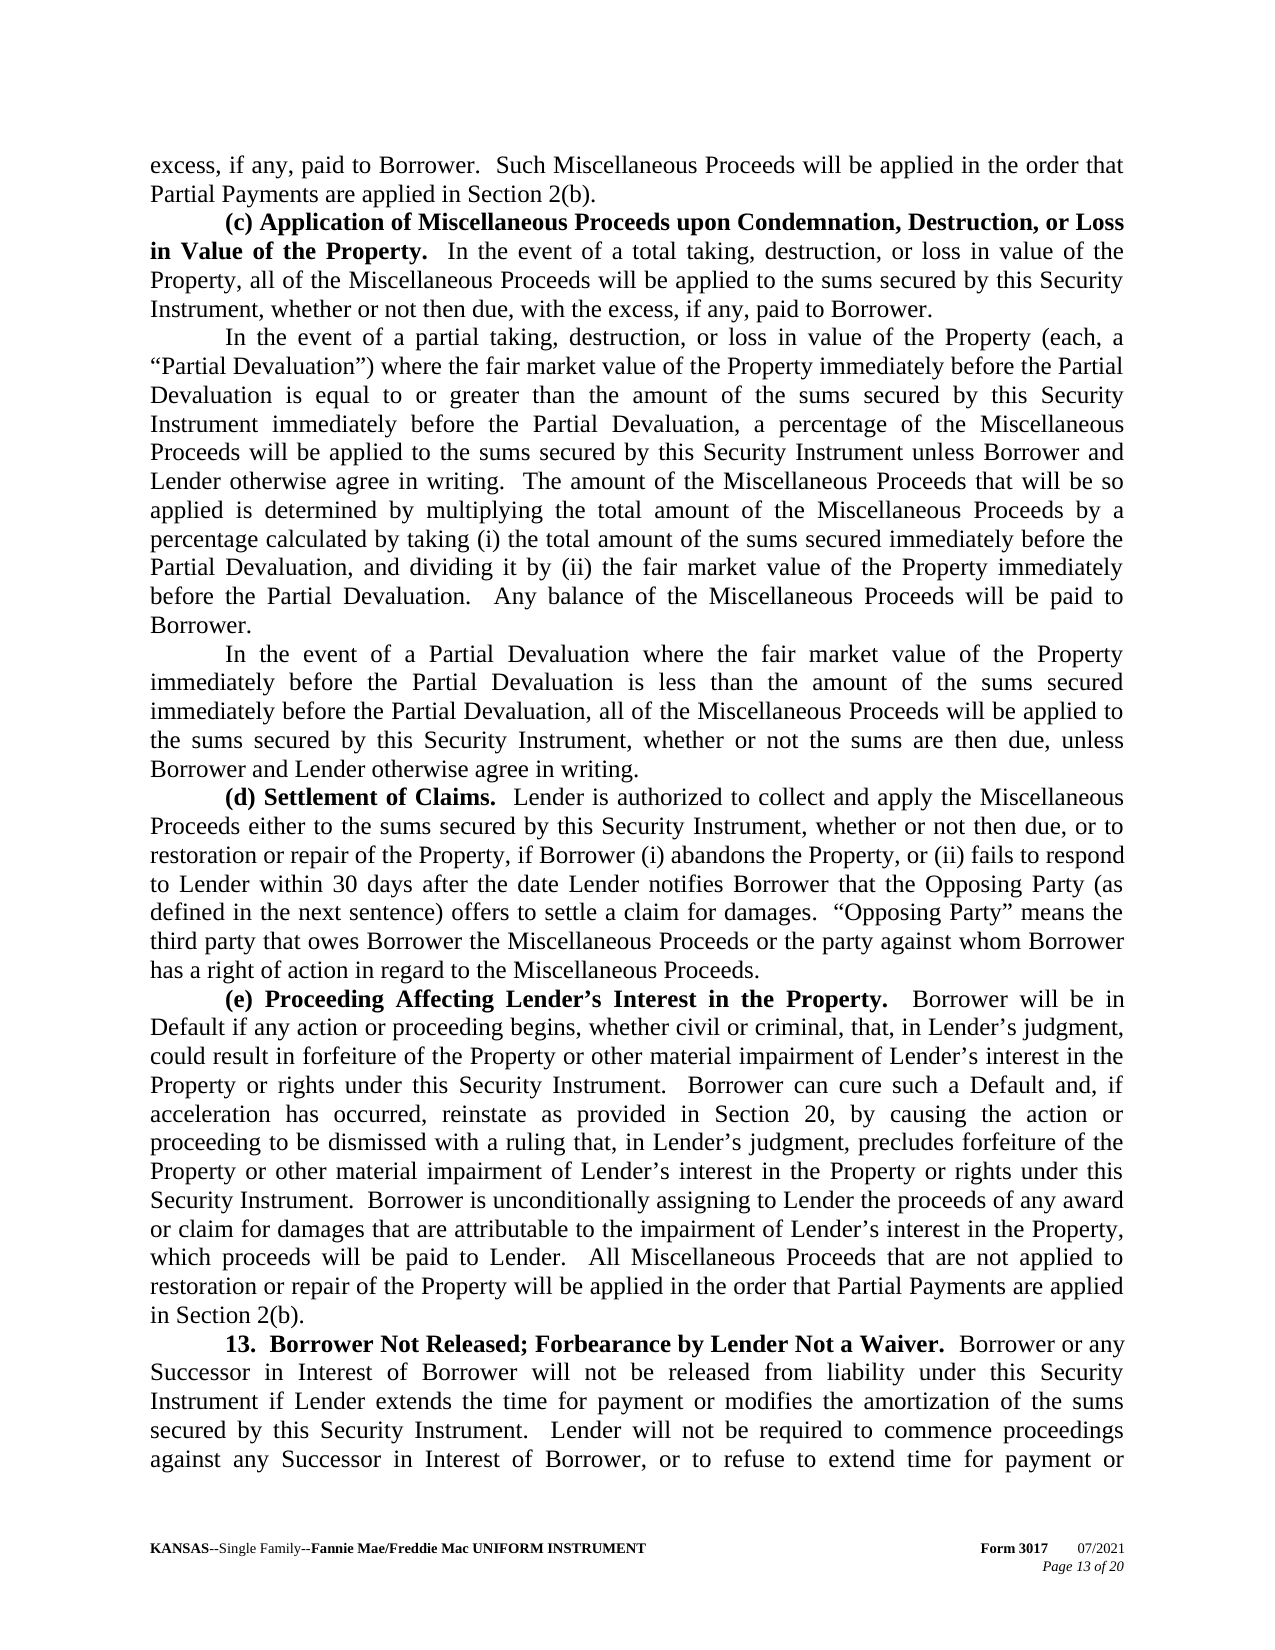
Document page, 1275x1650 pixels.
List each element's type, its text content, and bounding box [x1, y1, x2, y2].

text (e) Proceeding Affecting Lender’s Interest in the Property. Borrower will be in Default if any action or proceeding begins, whether civil or criminal, that, in Lender’s judgment, could result in forfeiture of the Property or other material impairment of Lender’s interest in the Property or rights under this Security Instrument. Borrower can cure such a Default and, if acceleration has occurred, reinstate as provided in Section 20, by causing the action or proceeding to be dismissed with a ruling that, in Lender’s judgment, precludes forfeiture of the Property or other material impairment of Lender’s interest in the Property or rights under this Security Instrument. Borrower is unconditionally assigning to Lender the proceeds of any award or claim for damages that are attributable to the impairment of Lender’s interest in the Property, which proceeds will be paid to Lender. All Miscellaneous Proceeds that are not applied to restoration or repair of the Property will be applied in the order that Partial Payments are applied in Section 2(b). [150, 984, 1125, 1329]
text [150, 150, 1125, 207]
text (c) Application of Miscellaneous Proceeds upon Condemnation, Destruction, or Loss in Value of the Property. In the event of a total taking, destruction, or loss in value of the Property, all of the Miscellaneous Proceeds will be applied to the sums secured by this Security Instrument, whether or not then due, with the excess, if any, paid to Borrower. [150, 207, 1125, 322]
text (d) Settlement of Claims. Lender is authorized to collect and apply the Miscellaneous Proceeds either to the sums secured by this Security Instrument, whether or not then due, or to restoration or repair of the Property, if Borrower (i) abandons the Property, or (ii) fails to respond to Lender within 30 days after the date Lender notifies Borrower that the Opposing Party (as defined in the next sentence) offers to settle a claim for damages. “Opposing Party” means the third party that owes Borrower the Miscellaneous Proceeds or the party against whom Borrower has a right of action in regard to the Miscellaneous Proceeds. [150, 782, 1125, 984]
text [150, 1329, 1125, 1472]
text In the event of a partial taking, destruction, or loss in value of the Property (each, a “Partial Devaluation”) where the fair market value of the Property immediately before the Partial Devaluation is equal to or greater than the amount of the sums secured by this Security Instrument immediately before the Partial Devaluation, a percentage of the Miscellaneous Proceeds will be applied to the sums secured by this Security Instrument unless Borrower and Lender otherwise agree in writing. The amount of the Miscellaneous Proceeds that will be so applied is determined by multiplying the total amount of the Miscellaneous Proceeds by a percentage calculated by taking (i) the total amount of the sums secured immediately before the Partial Devaluation, and dividing it by (ii) the fair market value of the Property immediately before the Partial Devaluation. Any balance of the Miscellaneous Proceeds will be paid to Borrower. [150, 322, 1125, 639]
text In the event of a Partial Devaluation where the fair market value of the Property immediately before the Partial Devaluation is less than the amount of the sums secured immediately before the Partial Devaluation, all of the Miscellaneous Proceeds will be applied to the sums secured by this Security Instrument, whether or not the sums are then due, unless Borrower and Lender otherwise agree in writing. [150, 639, 1125, 782]
